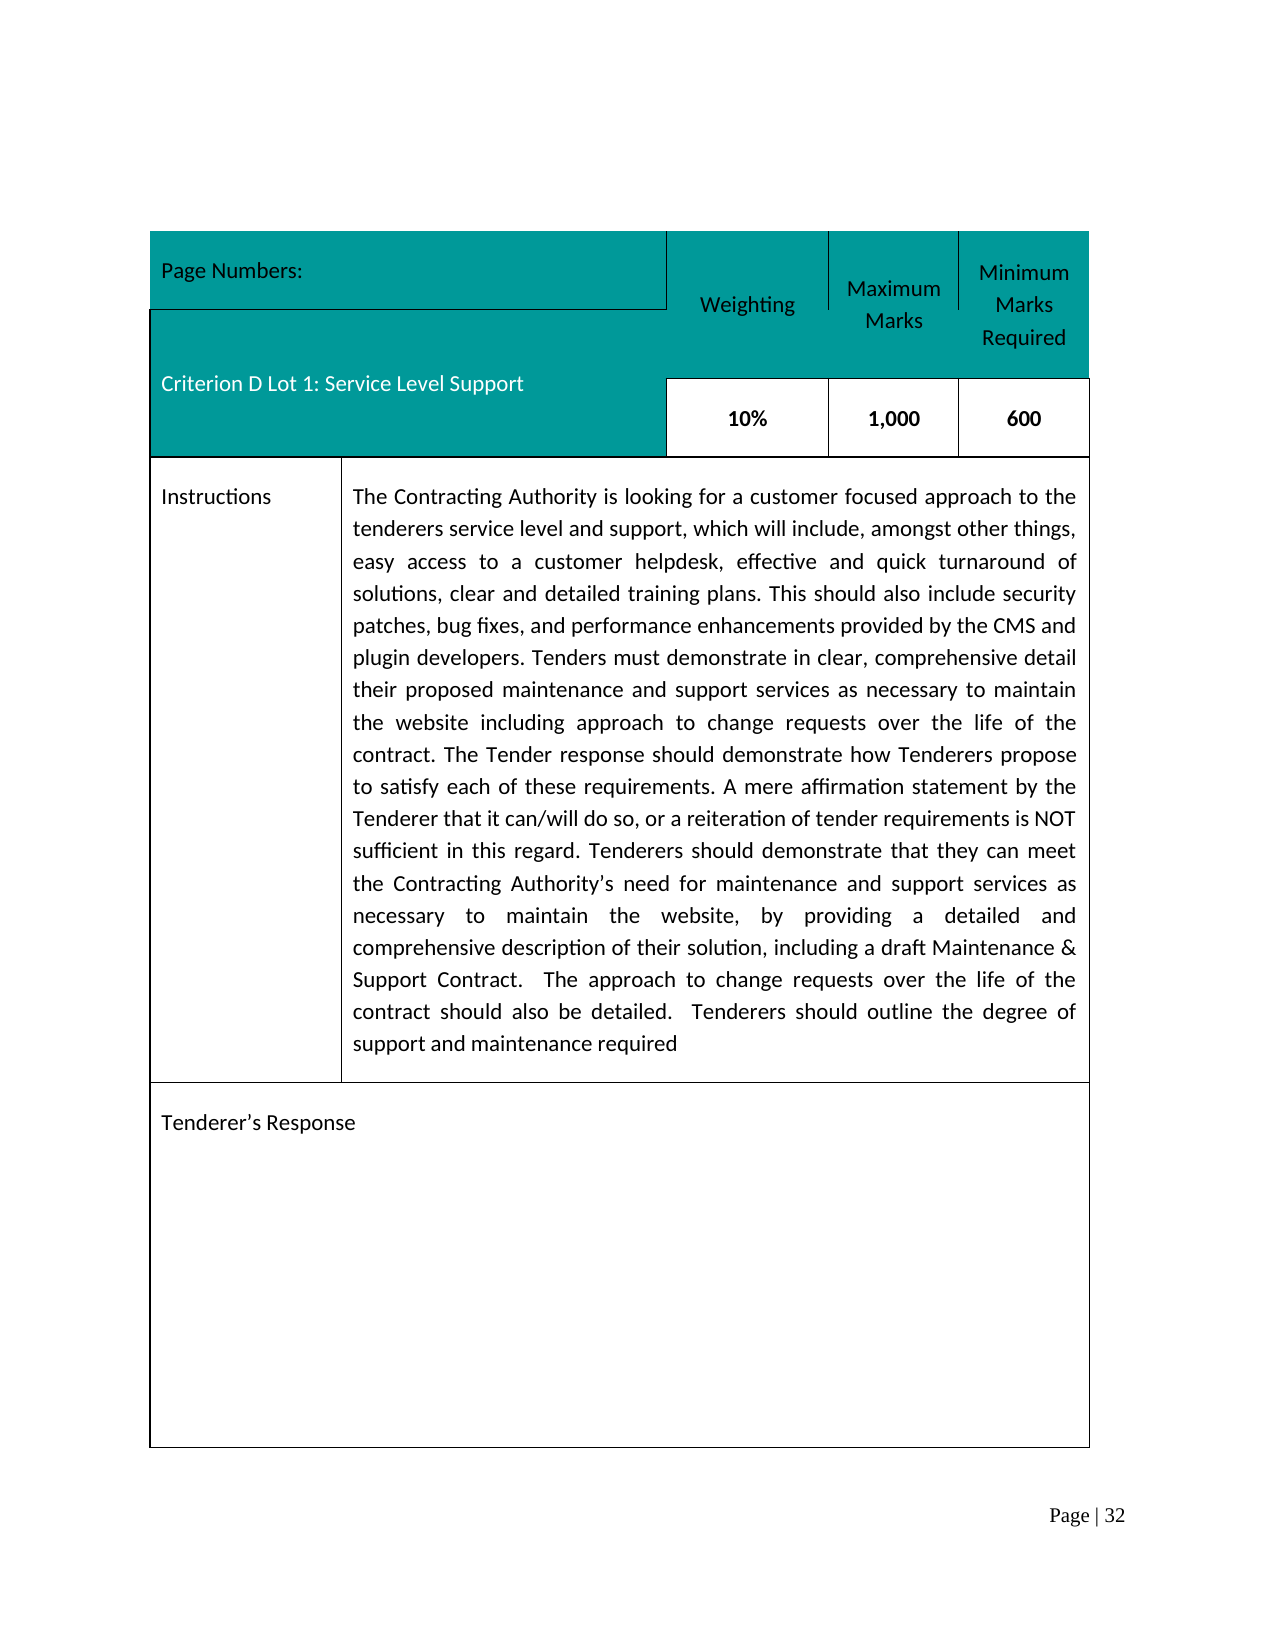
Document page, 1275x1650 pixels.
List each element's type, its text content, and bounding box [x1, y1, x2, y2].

table_cell Tenderer’s Response [151, 1083, 1089, 1447]
table_header Maximum Marks [829, 231, 959, 378]
table_cell 1,000 [829, 379, 958, 456]
table_header Minimum Marks Required [959, 231, 1089, 378]
table_cell 10% [667, 379, 828, 456]
table_header Page Numbers: [150, 231, 666, 309]
table_header Weighting [666, 231, 829, 378]
table_cell 600 [959, 379, 1089, 456]
table_cell Criterion D Lot 1: Service Level Support [151, 310, 666, 456]
table_cell The Contracting Authority is looking for a customer focused approach to the tenderers service level and support, which will include, amongst other things, easy access to a customer helpdesk, effective and quick turnaround of solutions, clear and detailed training plans. This should also include security patches, bug fixes, and performance enhancements provided by the CMS and plugin developers. Tenders must demonstrate in clear, comprehensive detail their proposed maintenance and support services as necessary to maintain the website including approach to change requests over the life of the contract. The Tender response should demonstrate how Tenderers propose to satisfy each of these requirements. A mere affirmation statement by the Tenderer that it can/will do so, or a reiteration of tender requirements is NOT sufficient in this regard. Tenderers should demonstrate that they can meet the Contracting Authority’s need for maintenance and support services as necessary to maintain the website, by providing a detailed and comprehensive description of their solution, including a draft Maintenance & Support Contract. The approach to change requests over the life of the contract should also be detailed. Tenderers should outline the degree of support and maintenance required [342, 458, 1089, 1082]
table_cell Instructions [151, 458, 341, 1082]
